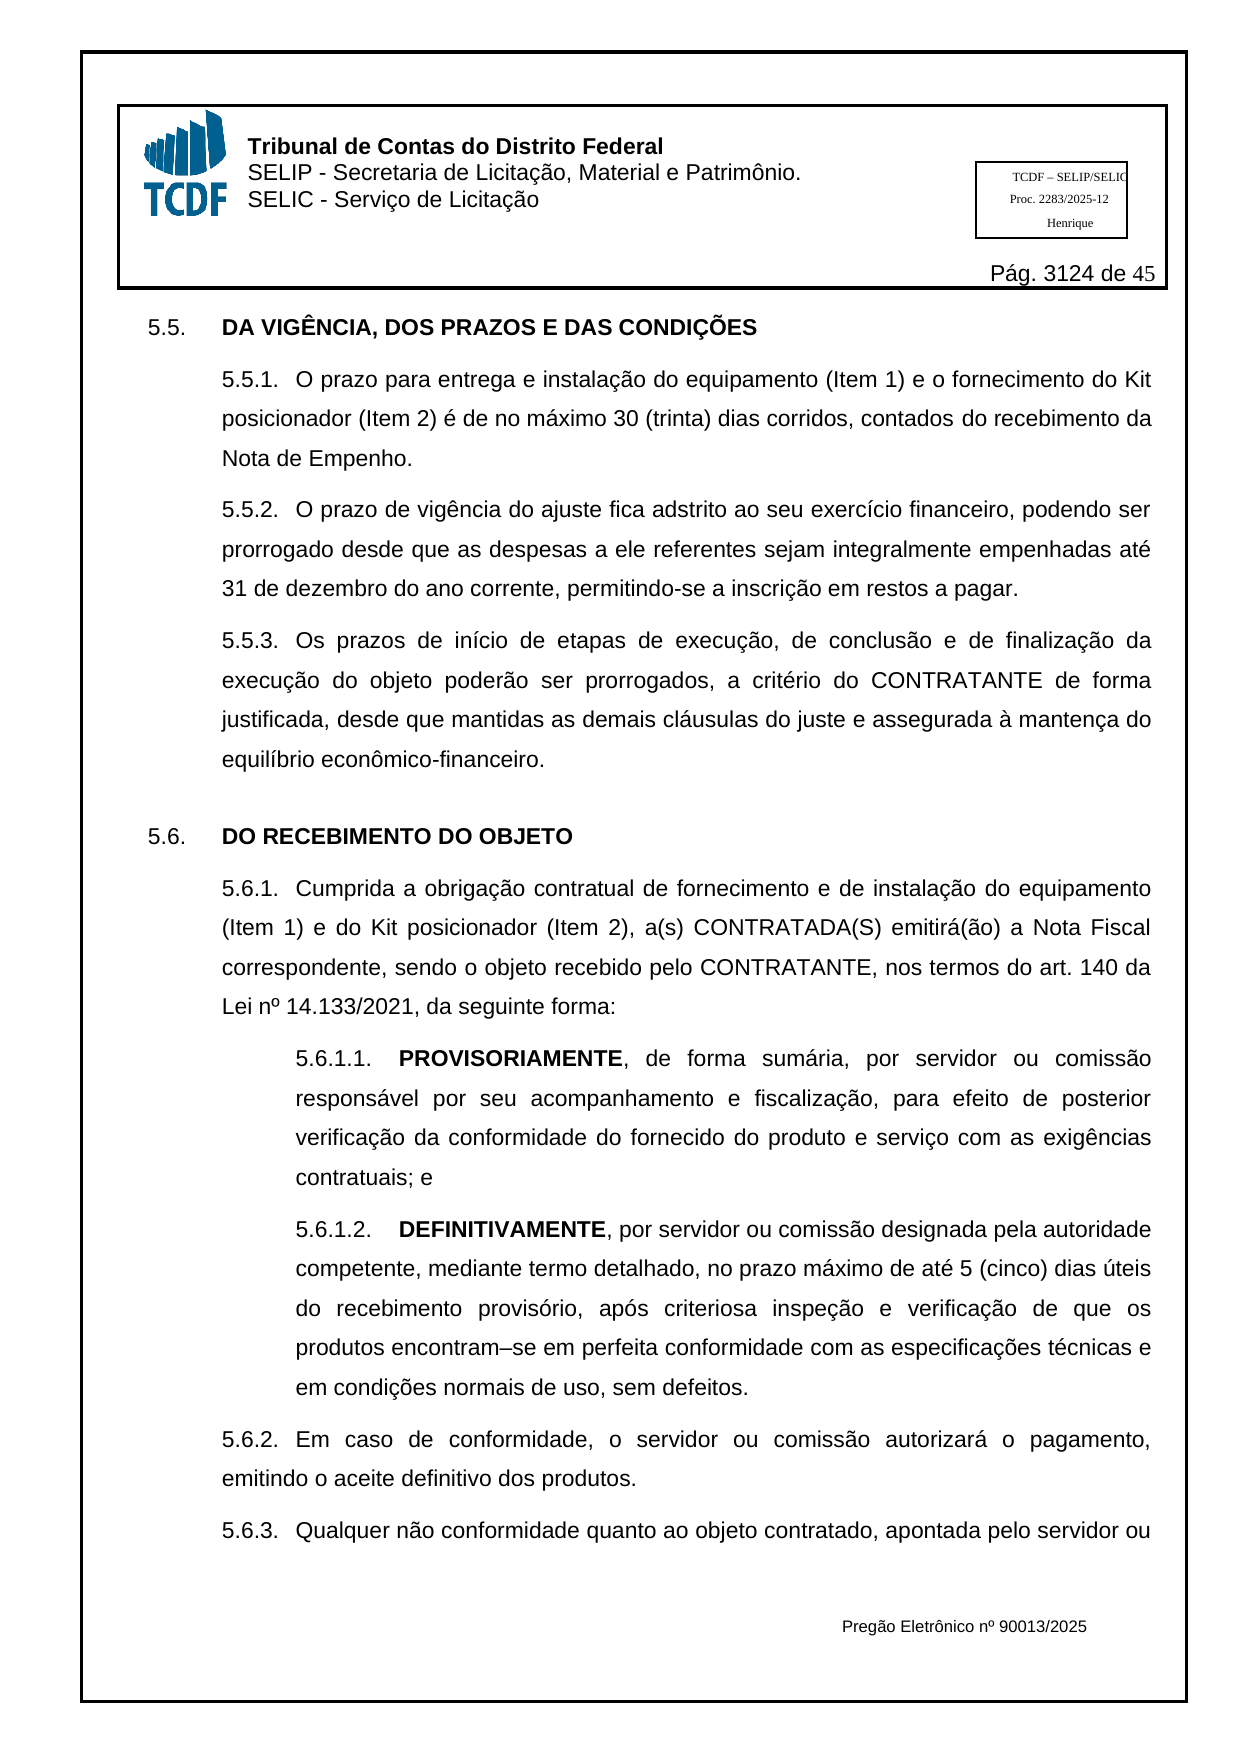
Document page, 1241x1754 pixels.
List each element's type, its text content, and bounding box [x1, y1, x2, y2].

picture [129, 107, 241, 218]
list O prazo de vigência do ajuste fica adstrito ao seu exercício financeiro, podendo ser prorrogado desde que as despesas a ele referentes sejam integralmente empenhadas até 31 de dezembro do ano corrente, permitindo-se a inscrição em restos a pagar. [222, 496, 1152, 602]
list PROVISORIAMENTE, de forma sumária, por servidor ou comissão responsável por seu acompanhamento e fiscalização, para efeito de posterior verificação da conformidade do fornecido do produto e serviço com as exigências contratuais; e [295, 1045, 1152, 1190]
list Cumprida a obrigação contratual de fornecimento e de instalação do equipamento (Item 1) e do Kit posicionador (Item 2), a(s) CONTRATADA(S) emitirá(ão) a Nota Fiscal correspondente, sendo o objeto recebido pelo CONTRATANTE, nos termos do art. 140 da Lei nº 14.133/2021, da seguinte forma: [222, 875, 1152, 1019]
list DO RECEBIMENTO DO OBJETO [148, 823, 1152, 849]
list Em caso de conformidade, o servidor ou comissão autorizará o pagamento, emitindo o aceite definitivo dos produtos. [222, 1426, 1152, 1491]
list O prazo para entrega e instalação do equipamento (Item 1) e o fornecimento do Kit posicionador (Item 2) é de no máximo 30 (trinta) dias corridos, contados do recebimento da Nota de Empenho. [222, 366, 1152, 471]
list Os prazos de início de etapas de execução, de conclusão e de finalização da execução do objeto poderão ser prorrogados, a critério do CONTRATANTE de forma justificada, desde que mantidas as demais cláusulas do juste e assegurada à mantença do equilíbrio econômico-financeiro. [222, 627, 1152, 772]
list DEFINITIVAMENTE, por servidor ou comissão designada pela autoridade competente, mediante termo detalhado, no prazo máximo de até 5 (cinco) dias úteis do recebimento provisório, após criteriosa inspeção e verificação de que os produtos encontram–se em perfeita conformidade com as especificações técnicas e em condições normais de uso, sem defeitos. [295, 1216, 1152, 1400]
list DA VIGÊNCIA, DOS PRAZOS E DAS CONDIÇÕES [148, 313, 1152, 340]
